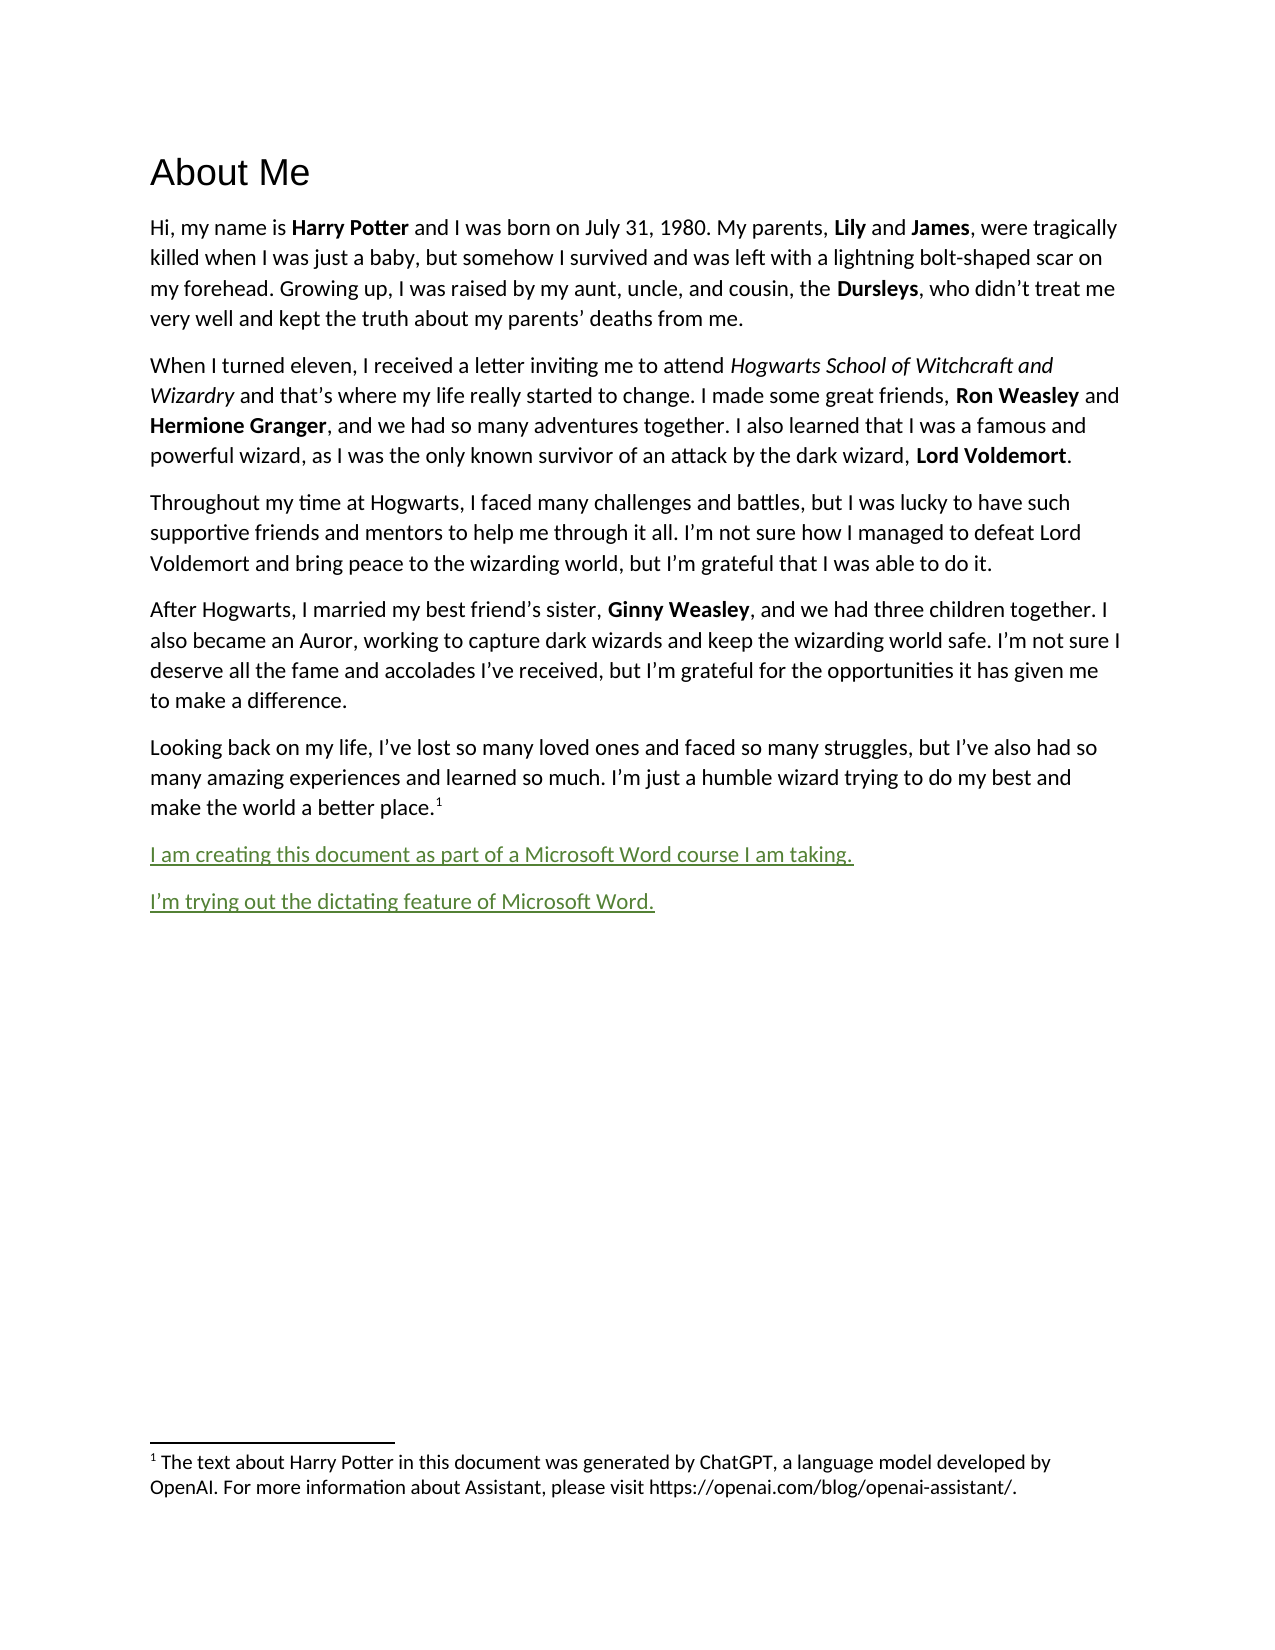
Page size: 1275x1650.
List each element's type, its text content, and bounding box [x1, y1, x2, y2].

text When I turned eleven, I received a letter inviting me to attend Hogwarts School of Witchcraft and Wizardry and that’s where my life really started to change. I made some great friends, Ron Weasley and Hermione Granger, and we had so many adventures together. I also learned that I was a famous and powerful wizard, as I was the only known survivor of an attack by the dark wizard, Lord Voldemort. [150, 351, 1125, 469]
text Looking back on my life, I’ve lost so many loved ones and faced so many struggles, but I’ve also had so many amazing experiences and learned so much. I’m just a humble wizard trying to do my best and make the world a better place. [150, 733, 1125, 821]
text Hi, my name is Harry Potter and I was born on July 31, 1980. My parents, Lily and James, were tragically killed when I was just a baby, but somehow I survived and was left with a lightning bolt-shaped scar on my forehead. Growing up, I was raised by my aunt, uncle, and cousin, the Dursleys, who didn’t treat me very well and kept the truth about my parents’ deaths from me. [150, 213, 1125, 332]
text I’m trying out the dictating feature of Microsoft Word. [150, 887, 1125, 915]
text After Hogwarts, I married my best friend’s sister, Ginny Weasley, and we had three children together. I also became an Auror, working to capture dark wizards and keep the wizarding world safe. I’m not sure I deserve all the fame and accolades I’ve received, but I’m grateful for the opportunities it has given me to make a difference. [150, 596, 1125, 714]
text Throughout my time at Hogwarts, I faced many challenges and battles, but I was lucky to have such supportive friends and mentors to help me through it all. I’m not sure how I managed to defeat Lord Voldemort and bring peace to the wizarding world, but I’m grateful that I was able to do it. [150, 488, 1125, 577]
text About Me [150, 150, 1125, 193]
text I am creating this document as part of a Microsoft Word course I am taking. [150, 840, 1125, 868]
